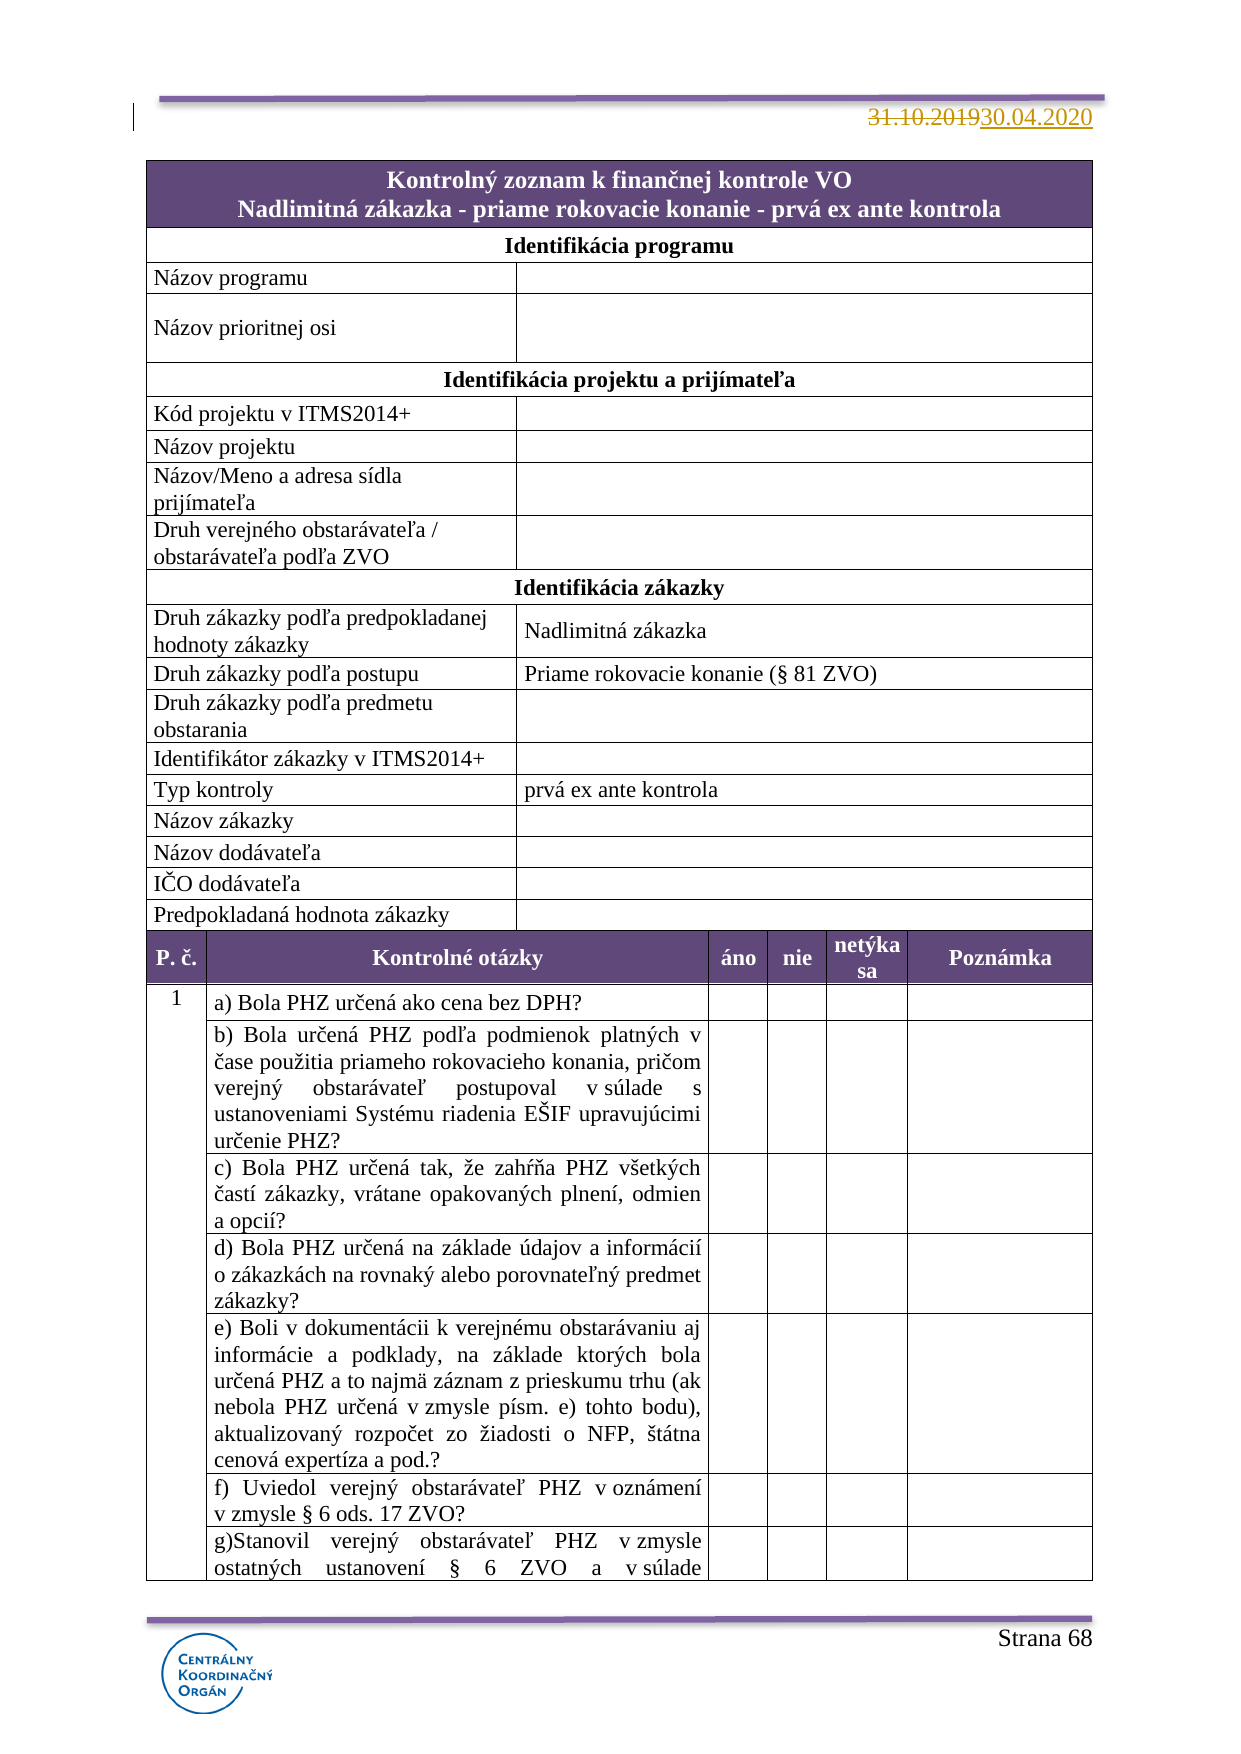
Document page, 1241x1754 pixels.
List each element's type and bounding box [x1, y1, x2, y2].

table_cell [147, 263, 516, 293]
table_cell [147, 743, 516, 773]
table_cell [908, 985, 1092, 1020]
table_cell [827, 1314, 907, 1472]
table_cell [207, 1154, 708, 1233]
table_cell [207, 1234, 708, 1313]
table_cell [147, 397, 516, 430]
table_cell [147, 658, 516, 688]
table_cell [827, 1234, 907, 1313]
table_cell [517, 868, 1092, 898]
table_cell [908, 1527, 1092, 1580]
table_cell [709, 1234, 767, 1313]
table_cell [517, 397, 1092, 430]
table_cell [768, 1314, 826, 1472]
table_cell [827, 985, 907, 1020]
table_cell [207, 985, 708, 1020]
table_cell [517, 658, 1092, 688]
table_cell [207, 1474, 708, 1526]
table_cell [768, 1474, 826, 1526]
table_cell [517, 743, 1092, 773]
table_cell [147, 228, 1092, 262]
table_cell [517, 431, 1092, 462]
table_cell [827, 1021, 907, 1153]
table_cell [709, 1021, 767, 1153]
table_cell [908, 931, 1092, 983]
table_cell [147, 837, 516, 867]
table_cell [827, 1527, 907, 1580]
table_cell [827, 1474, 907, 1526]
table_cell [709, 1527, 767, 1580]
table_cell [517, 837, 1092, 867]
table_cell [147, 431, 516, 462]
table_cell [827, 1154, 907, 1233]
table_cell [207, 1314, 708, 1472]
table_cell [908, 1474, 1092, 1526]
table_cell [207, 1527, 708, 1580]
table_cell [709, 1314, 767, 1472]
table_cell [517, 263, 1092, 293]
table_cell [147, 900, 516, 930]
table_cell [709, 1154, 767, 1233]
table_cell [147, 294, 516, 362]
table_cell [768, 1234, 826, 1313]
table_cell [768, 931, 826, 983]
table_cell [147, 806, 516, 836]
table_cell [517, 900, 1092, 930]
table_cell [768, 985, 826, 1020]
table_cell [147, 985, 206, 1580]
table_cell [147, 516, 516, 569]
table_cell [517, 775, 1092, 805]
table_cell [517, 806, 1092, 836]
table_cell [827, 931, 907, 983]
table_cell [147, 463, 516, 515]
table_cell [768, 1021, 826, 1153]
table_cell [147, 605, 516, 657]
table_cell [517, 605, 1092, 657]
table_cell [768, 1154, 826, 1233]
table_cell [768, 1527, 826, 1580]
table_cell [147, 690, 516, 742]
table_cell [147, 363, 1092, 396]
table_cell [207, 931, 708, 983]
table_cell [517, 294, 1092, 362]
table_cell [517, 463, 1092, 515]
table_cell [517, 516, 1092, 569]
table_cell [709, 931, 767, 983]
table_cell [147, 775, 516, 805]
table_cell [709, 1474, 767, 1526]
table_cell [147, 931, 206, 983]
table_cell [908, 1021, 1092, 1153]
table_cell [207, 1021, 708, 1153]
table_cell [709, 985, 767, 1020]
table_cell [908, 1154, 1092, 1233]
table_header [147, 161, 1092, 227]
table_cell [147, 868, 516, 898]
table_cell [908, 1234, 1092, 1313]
picture [159, 1631, 272, 1713]
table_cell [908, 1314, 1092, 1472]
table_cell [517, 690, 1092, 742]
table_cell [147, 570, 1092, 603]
